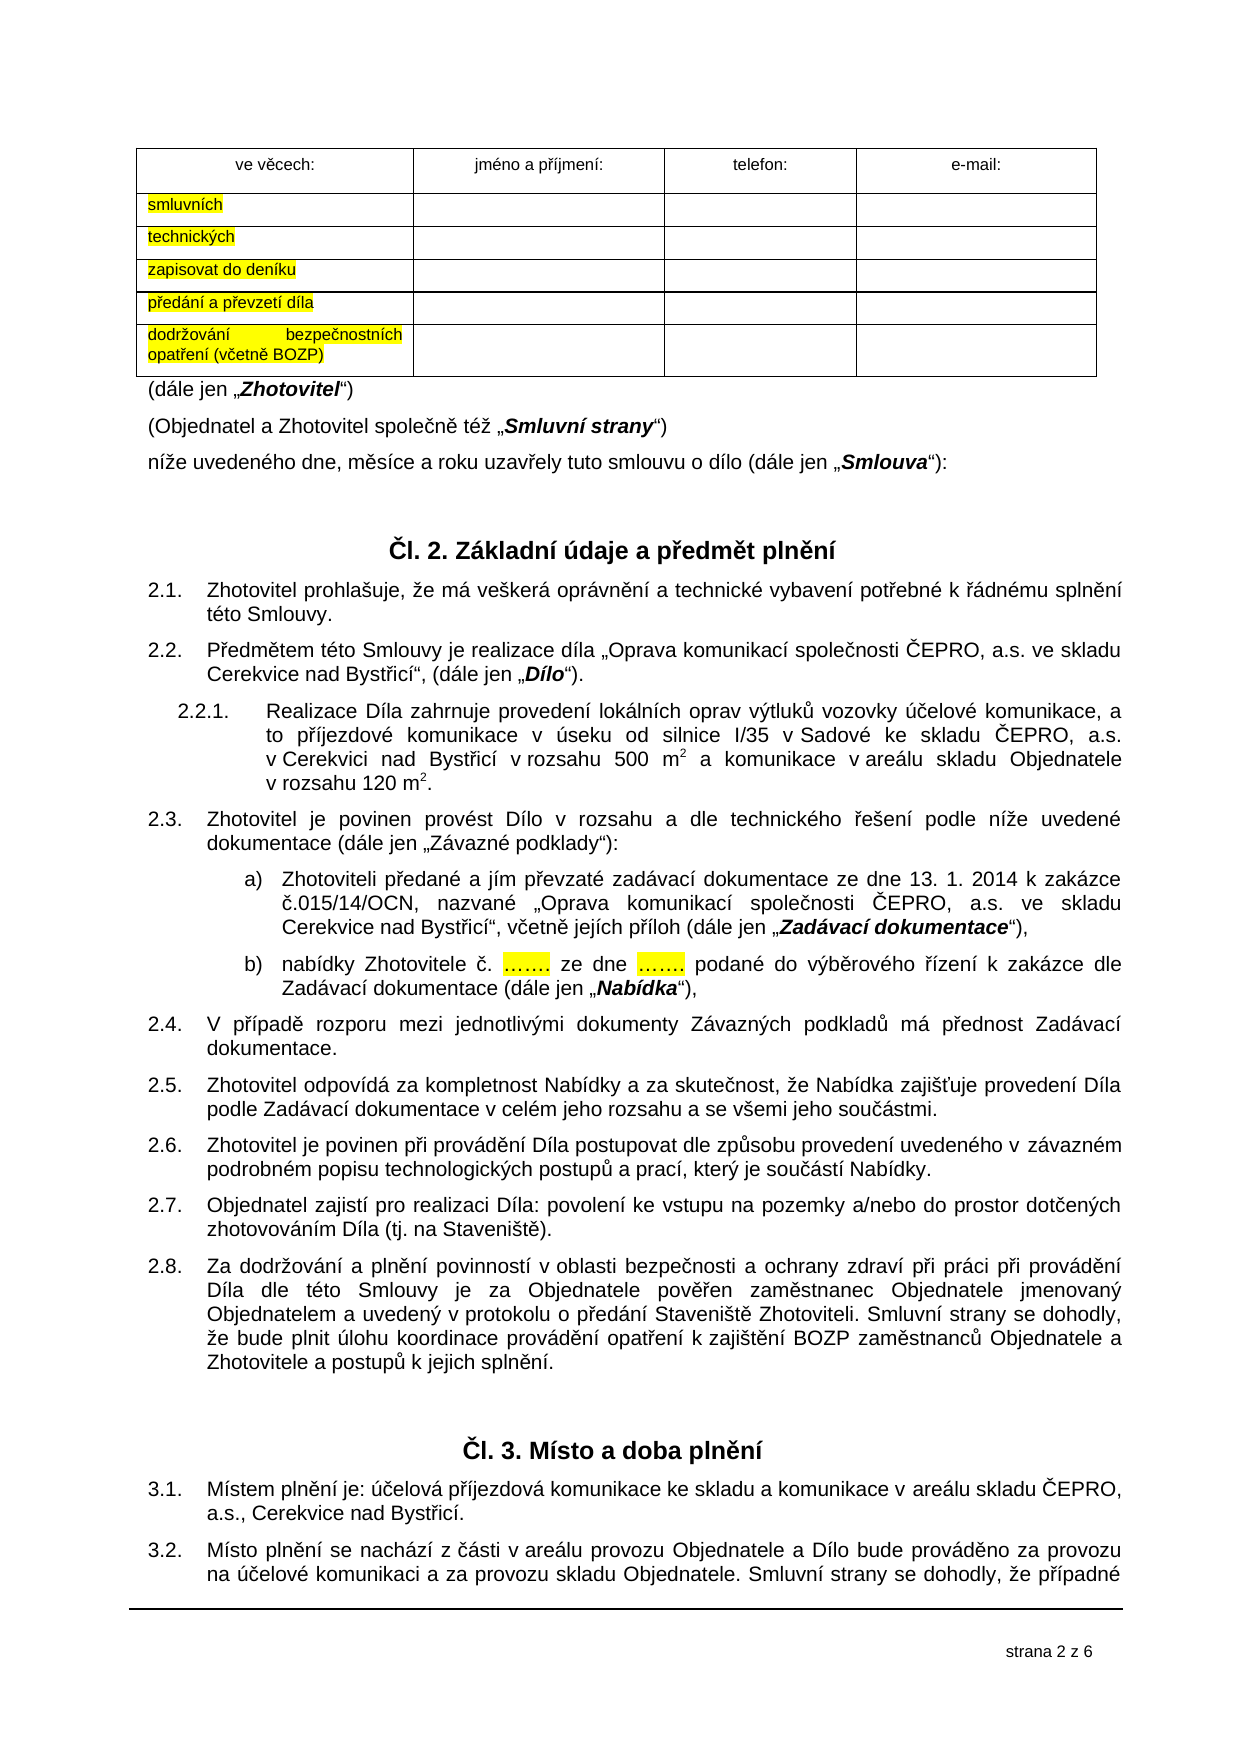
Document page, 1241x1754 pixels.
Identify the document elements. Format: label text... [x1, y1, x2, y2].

list (dále jen „Zhotovitel“) [148, 377, 1122, 401]
table_cell [414, 260, 664, 291]
table_cell [414, 227, 664, 259]
table_cell [665, 260, 856, 291]
table_cell [665, 194, 856, 226]
text V případě rozporu mezi jednotlivými dokumenty Závazných podkladů má přednost Zadávací dokumentace. [148, 1012, 1122, 1060]
table_cell [665, 227, 856, 259]
table_cell [414, 293, 664, 324]
text Zhotovitel je povinen provést Dílo v rozsahu a dle technického řešení podle níže uvedené dokumentace (dále jen „Závazné podklady“): [148, 807, 1122, 855]
list Zhotoviteli předané a jím převzaté zadávací dokumentace ze dne 13. 1. 2014 k zakázce č.015/14/OCN, nazvané „Oprava komunikací společnosti ČEPRO, a.s. ve skladu Cerekvice nad Bystřicí“, včetně jejích příloh (dále jen „Zadávací dokumentace“), [244, 867, 1122, 939]
table_cell [665, 293, 856, 324]
table_cell technických [137, 227, 413, 259]
table_cell [857, 227, 1096, 259]
table_cell [414, 194, 664, 226]
text Zhotovitel je povinen při provádění Díla postupovat dle způsobu provedení uvedeného v závazném podrobném popisu technologických postupů a prací, který je součástí Nabídky. [148, 1133, 1122, 1181]
table_cell předání a převzetí díla [137, 293, 413, 324]
text Realizace Díla zahrnuje provedení lokálních oprav výtluků vozovky účelové komunikace, a to příjezdové komunikace v úseku od silnice I/35 v Sadové ke skladu ČEPRO, a.s. v Cerekvici nad Bystřicí v rozsahu 500 m2 a komunikace v areálu skladu Objednatele v rozsahu 120 m2. [177, 698, 1122, 794]
table_cell zapisovat do deníku [137, 260, 413, 291]
text Objednatel zajistí pro realizaci Díla: povolení ke vstupu na pozemky a/nebo do prostor dotčených zhotovováním Díla (tj. na Staveniště). [148, 1193, 1122, 1241]
list nabídky Zhotovitele č. ……. ze dne ……. podané do výběrového řízení k zakázce dle Zadávací dokumentace (dále jen „Nabídka“), [244, 952, 1122, 999]
table_header telefon: [665, 149, 856, 193]
table_cell [857, 194, 1096, 226]
table_cell dodržování bezpečnostních opatření (včetně BOZP) [137, 325, 413, 376]
table_cell [665, 325, 856, 376]
text Místo a doba plnění [102, 1436, 1122, 1465]
table_cell [857, 325, 1096, 376]
text Za dodržování a plnění povinností v oblasti bezpečnosti a ochrany zdraví při práci při provádění Díla dle této Smlouvy je za Objednatele pověřen zaměstnanec Objednatele jmenovaný Objednatelem a uvedený v protokolu o předání Staveniště Zhotoviteli. Smluvní strany se dohodly, že bude plnit úlohu koordinace provádění opatření k zajištění BOZP zaměstnanců Objednatele a Zhotovitele a postupů k jejich splnění. [148, 1254, 1122, 1373]
table_header e-mail: [857, 149, 1096, 193]
text Předmětem této Smlouvy je realizace díla „Oprava komunikací společnosti ČEPRO, a.s. ve skladu Cerekvice nad Bystřicí“, (dále jen „Dílo“). [148, 638, 1122, 686]
text Místem plnění je: účelová příjezdová komunikace ke skladu a komunikace v areálu skladu ČEPRO, a.s., Cerekvice nad Bystřicí. [148, 1477, 1122, 1525]
table_cell [857, 260, 1096, 291]
table_cell [414, 325, 664, 376]
text Zhotovitel prohlašuje, že má veškerá oprávnění a technické vybavení potřebné k řádnému splnění této Smlouvy. [148, 578, 1122, 626]
table_header ve věcech: [137, 149, 413, 193]
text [148, 1538, 1122, 1586]
list níže uvedeného dne, měsíce a roku uzavřely tuto smlouvu o dílo (dále jen „Smlouva“): [148, 450, 1122, 474]
list (Objednatel a Zhotovitel společně též „Smluvní strany“) [148, 413, 1122, 437]
text Základní údaje a předmět plnění [102, 536, 1122, 565]
table_cell smluvních [137, 194, 413, 226]
table_cell [857, 293, 1096, 324]
table_header jméno a příjmení: [414, 149, 664, 193]
text Zhotovitel odpovídá za kompletnost Nabídky a za skutečnost, že Nabídka zajišťuje provedení Díla podle Zadávací dokumentace v celém jeho rozsahu a se všemi jeho součástmi. [148, 1072, 1122, 1120]
